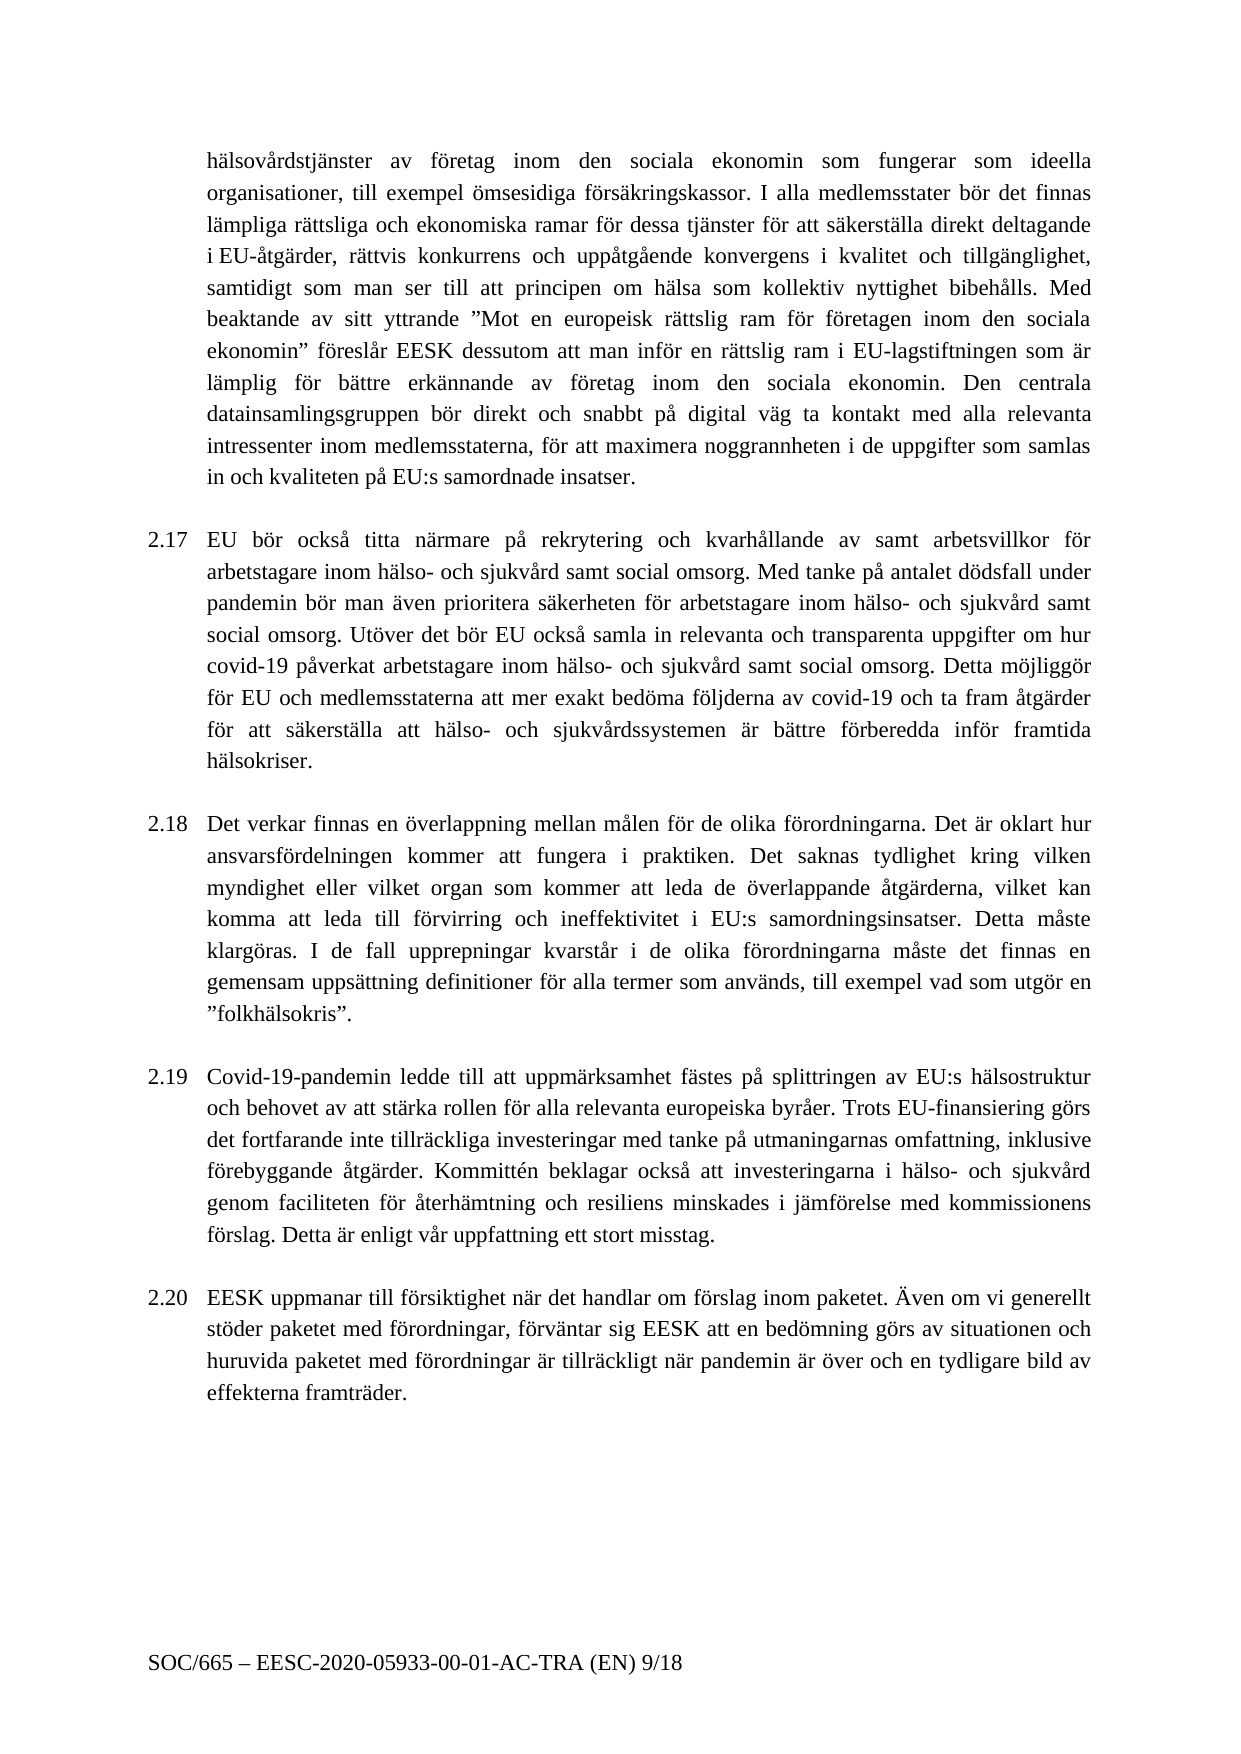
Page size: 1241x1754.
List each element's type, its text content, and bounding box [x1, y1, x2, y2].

subtitle Det verkar finnas en överlappning mellan målen för de olika förordningarna. Det är oklart hur ansvarsfördelningen kommer att fungera i praktiken. Det saknas tydlighet kring vilken myndighet eller vilket organ som kommer att leda de överlappande åtgärderna, vilket kan komma att leda till förvirring och ineffektivitet i EU:s samordningsinsatser. Detta måste klargöras. I de fall upprepningar kvarstår i de olika förordningarna måste det finnas en gemensam uppsättning definitioner för alla termer som används, till exempel vad som utgör en ”folkhälsokris”. [148, 810, 1093, 1026]
subtitle EESK uppmanar till försiktighet när det handlar om förslag inom paketet. Även om vi generellt stöder paketet med förordningar, förväntar sig EESK att en bedömning görs av situationen och huruvida paketet med förordningar är tillräckligt när pandemin är över och en tydligare bild av effekterna framträder. [148, 1284, 1093, 1405]
subtitle Covid-19-pandemin ledde till att uppmärksamhet fästes på splittringen av EU:s hälsostruktur och behovet av att stärka rollen för alla relevanta europeiska byråer. Trots EU-finansiering görs det fortfarande inte tillräckliga investeringar med tanke på utmaningarnas omfattning, inklusive förebyggande åtgärder. Kommittén beklagar också att investeringarna i hälso- och sjukvård genom faciliteten för återhämtning och resiliens minskades i jämförelse med kommissionens förslag. Detta är enligt vår uppfattning ett stort misstag. [148, 1063, 1093, 1247]
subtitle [148, 148, 1093, 489]
subtitle EU bör också titta närmare på rekrytering och kvarhållande av samt arbetsvillkor för arbetstagare inom hälso- och sjukvård samt social omsorg. Med tanke på antalet dödsfall under pandemin bör man även prioritera säkerheten för arbetstagare inom hälso- och sjukvård samt social omsorg. Utöver det bör EU också samla in relevanta och transparenta uppgifter om hur covid-19 påverkat arbetstagare inom hälso- och sjukvård samt social omsorg. Detta möjliggör för EU och medlemsstaterna att mer exakt bedöma följderna av covid-19 och ta fram åtgärder för att säkerställa att hälso- och sjukvårdssystemen är bättre förberedda inför framtida hälsokriser. [148, 526, 1093, 774]
